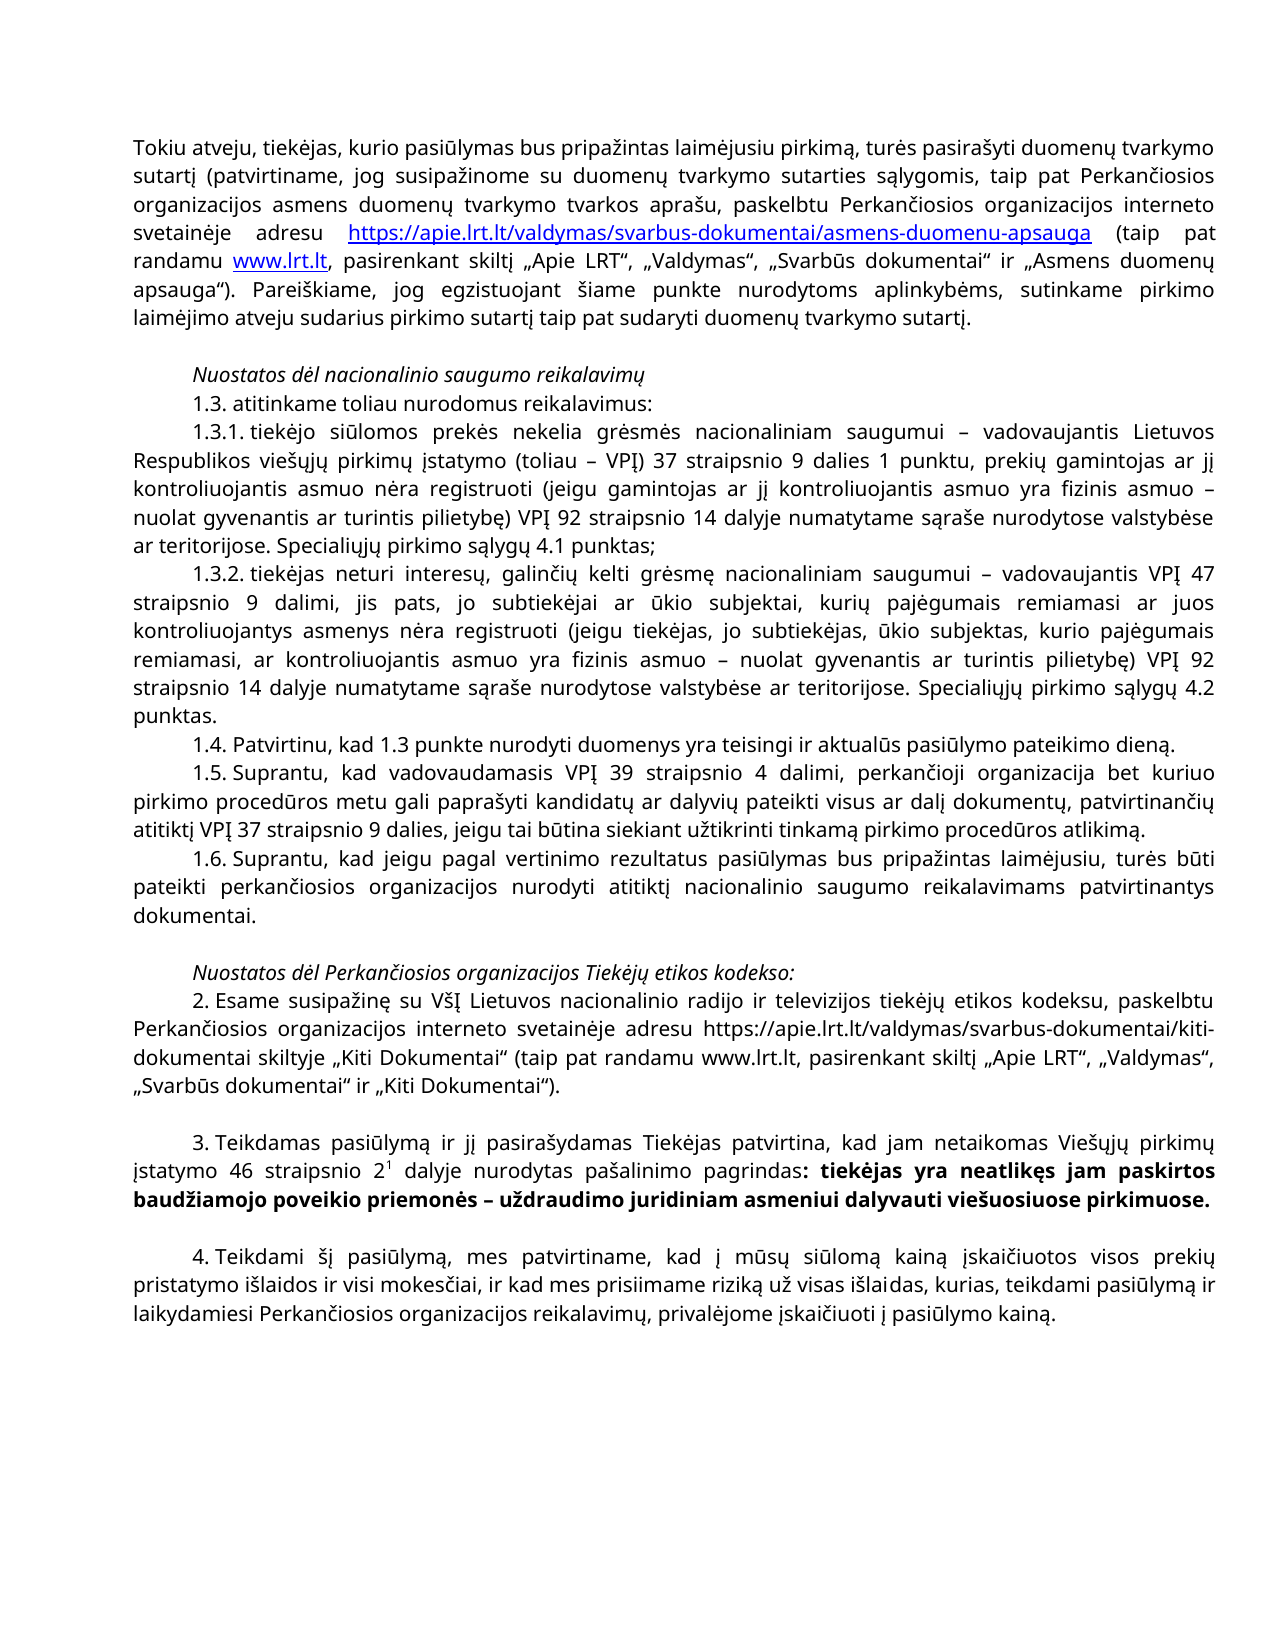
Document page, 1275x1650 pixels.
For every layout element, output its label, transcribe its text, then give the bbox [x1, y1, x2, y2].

list Suprantu, kad jeigu pagal vertinimo rezultatus pasiūlymas bus pripažintas laimėjusiu, turės būti pateikti perkančiosios organizacijos nurodyti atitiktį nacionalinio saugumo reikalavimams patvirtinantys dokumentai. [133, 844, 1216, 929]
list Teikdamas pasiūlymą ir jį pasirašydamas Tiekėjas patvirtina, kad jam netaikomas Viešųjų pirkimų įstatymo 46 straipsnio 21 dalyje nurodytas pašalinimo pagrindas: tiekėjas yra neatlikęs jam paskirtos baudžiamojo poveikio priemonės – uždraudimo juridiniam asmeniui dalyvauti viešuosiuose pirkimuose. [133, 1128, 1216, 1213]
list tiekėjas neturi interesų, galinčių kelti grėsmę nacionaliniam saugumui – vadovaujantis VPĮ 47 straipsnio 9 dalimi, jis pats, jo subtiekėjai ar ūkio subjektai, kurių pajėgumais remiamasi ar juos kontroliuojantys asmenys nėra registruoti (jeigu tiekėjas, jo subtiekėjas, ūkio subjektas, kurio pajėgumais remiamasi, ar kontroliuojantis asmuo yra fizinis asmuo – nuolat gyvenantis ar turintis pilietybę) VPĮ 92 straipsnio 14 dalyje numatytame sąraše nurodytose valstybėse ar teritorijose. Specialiųjų pirkimo sąlygų 4.2 punktas. [133, 559, 1216, 730]
list atitinkame toliau nurodomus reikalavimus: [133, 389, 1216, 417]
list Teikdami šį pasiūlymą, mes patvirtiname, kad į mūsų siūlomą kainą įskaičiuotos visos prekių pristatymo išlaidos ir visi mokesčiai, ir kad mes prisiimame riziką už visas išlaidas, kurias, teikdami pasiūlymą ir laikydamiesi Perkančiosios organizacijos reikalavimų, privalėjome įskaičiuoti į pasiūlymo kainą. [133, 1242, 1216, 1327]
list Suprantu, kad vadovaudamasis VPĮ 39 straipsnio 4 dalimi, perkančioji organizacija bet kuriuo pirkimo procedūros metu gali paprašyti kandidatų ar dalyvių pateikti visus ar dalį dokumentų, patvirtinančių atitiktį VPĮ 37 straipsnio 9 dalies, jeigu tai būtina siekiant užtikrinti tinkamą pirkimo procedūros atlikimą. [133, 758, 1216, 844]
list tiekėjo siūlomos prekės nekelia grėsmės nacionaliniam saugumui – vadovaujantis Lietuvos Respublikos viešųjų pirkimų įstatymo (toliau – VPĮ) 37 straipsnio 9 dalies 1 punktu, prekių gamintojas ar jį kontroliuojantis asmuo nėra registruoti (jeigu gamintojas ar jį kontroliuojantis asmuo yra fizinis asmuo – nuolat gyvenantis ar turintis pilietybę) VPĮ 92 straipsnio 14 dalyje numatytame sąraše nurodytose valstybėse ar teritorijose. Specialiųjų pirkimo sąlygų 4.1 punktas; [133, 417, 1216, 559]
text Nuostatos dėl Perkančiosios organizacijos Tiekėjų etikos kodekso: [133, 958, 1216, 986]
list Patvirtinu, kad ‎1.3 punkte nurodyti duomenys yra teisingi ir aktualūs pasiūlymo pateikimo dieną. [133, 730, 1216, 758]
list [133, 133, 1216, 332]
list Esame susipažinę su VšĮ Lietuvos nacionalinio radijo ir televizijos tiekėjų etikos kodeksu, paskelbtu Perkančiosios organizacijos interneto svetainėje adresu https://apie.lrt.lt/valdymas/svarbus-dokumentai/kiti-dokumentai skiltyje „Kiti Dokumentai“ (taip pat randamu www.lrt.lt, pasirenkant skiltį „Apie LRT“, „Valdymas“, „Svarbūs dokumentai“ ir „Kiti Dokumentai“). [133, 986, 1216, 1100]
list Nuostatos dėl nacionalinio saugumo reikalavimų [192, 360, 1216, 389]
